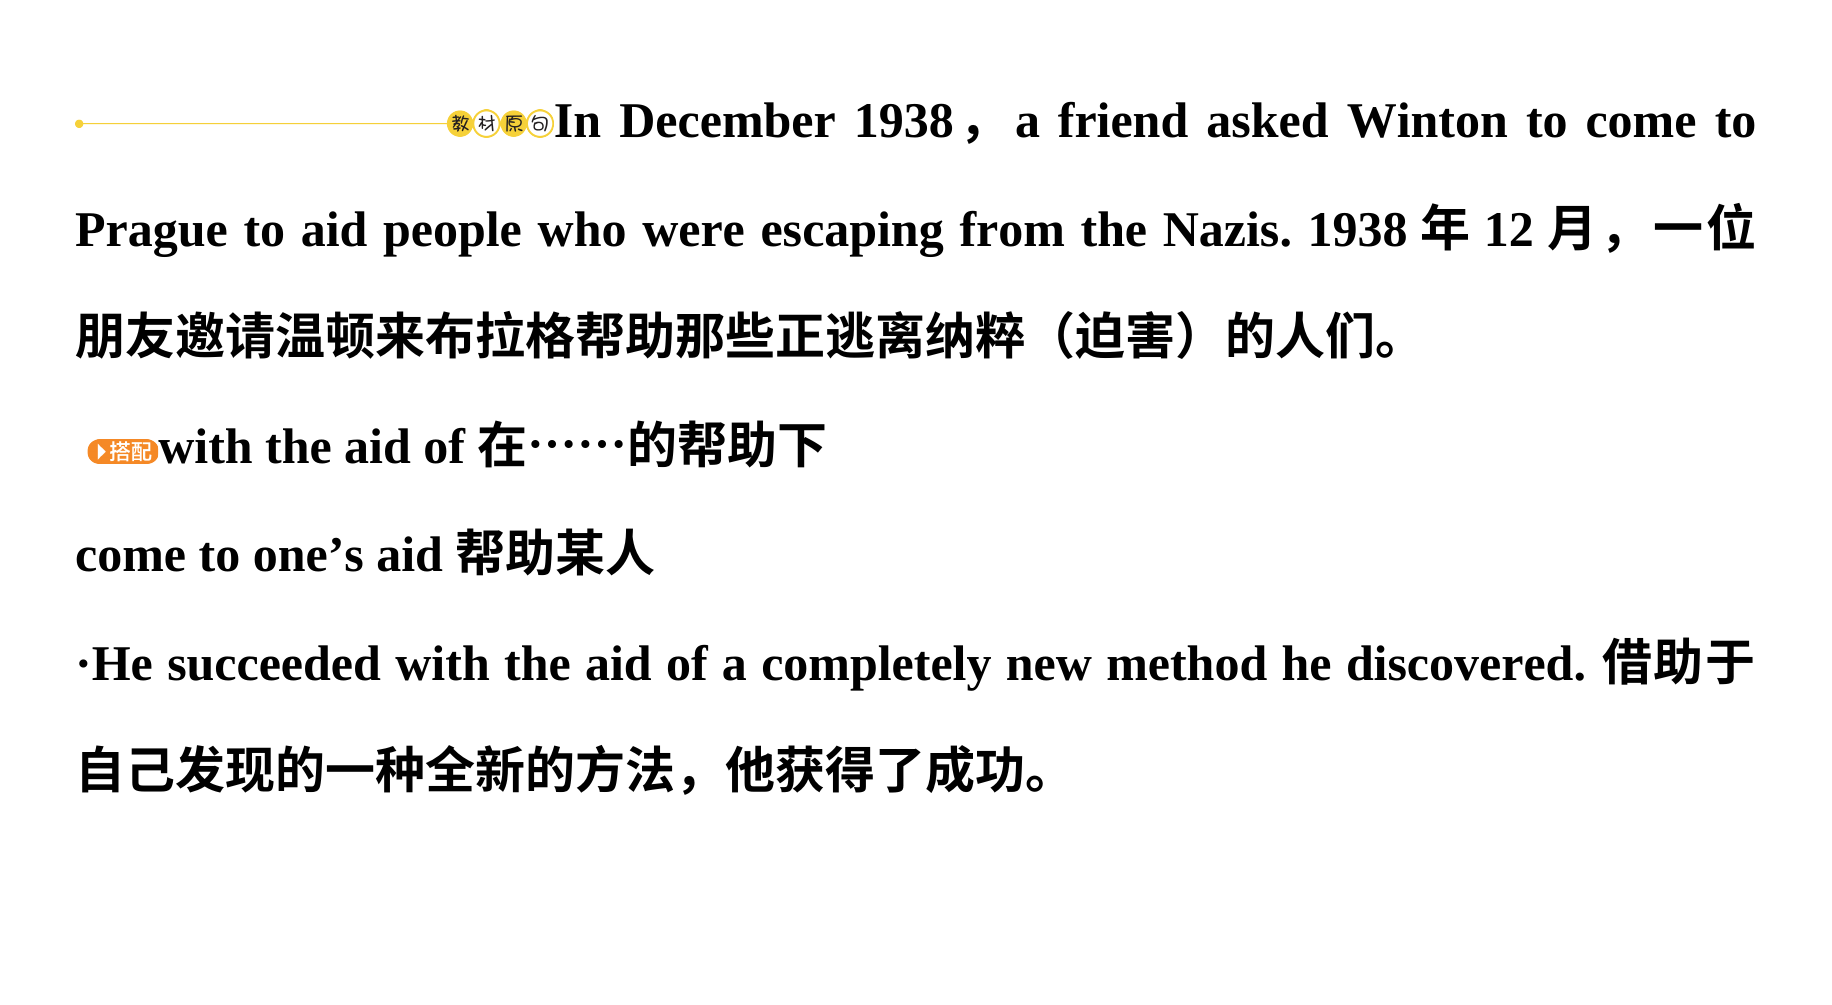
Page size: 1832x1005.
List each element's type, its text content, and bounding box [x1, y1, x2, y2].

text ·He succeeded with the aid of a completely new method he discovered. 借助于自己发现的一种全新的方法，他获得了成功。 [75, 622, 1756, 803]
text In December 1938，a friend asked Winton to come to Prague to aid people who were escaping from the Nazis. 1938年12月，一位朋友邀请温顿来布拉格帮助那些正逃离纳粹（迫害）的人们。 [75, 79, 1756, 369]
picture [87, 439, 159, 464]
text with the aid of 在……的帮助下 [75, 405, 1756, 478]
text come to one’s aid 帮助某人 [75, 514, 1756, 586]
picture [75, 109, 554, 138]
